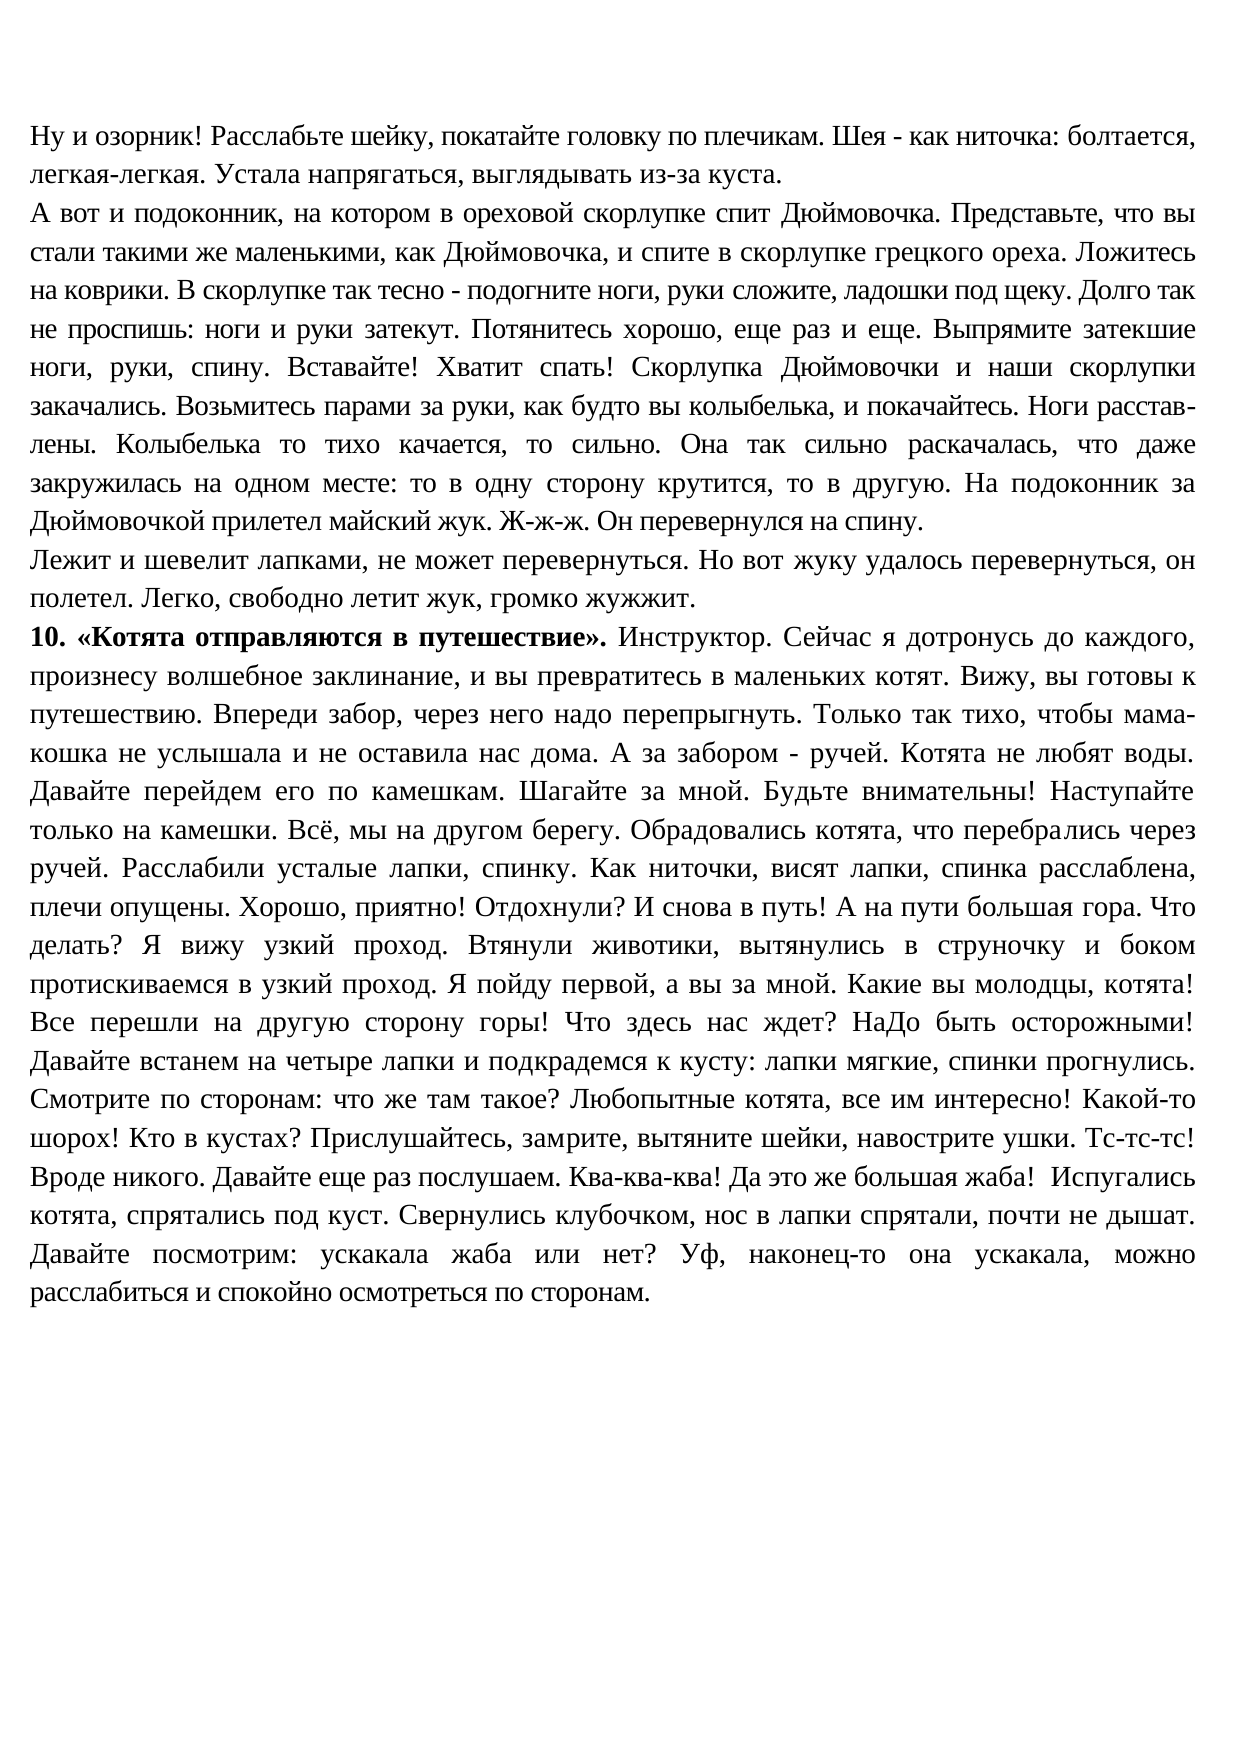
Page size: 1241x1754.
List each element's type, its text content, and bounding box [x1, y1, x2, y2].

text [29, 118, 1196, 190]
text 10. «Котята отправляются в путешествие». Инструктор. Сейчас я дотронусь до каждого, произнесу волшебное заклинание, и вы превратитесь в маленьких котят. Вижу, вы готовы к путешествию. Впереди забор, через него надо перепрыгнуть. Только так тихо, чтобы мама-кошка не услышала и не оставила нас дома. А за забором - ручей. Котята не любят воды. Давайте перейдем его по камешкам. Шагайте за мной. Будьте внимательны! Наступайте только на камешки. Всё, мы на другом берегу. Обрадовались котята, что перебрались через ручей. Расслабили усталые лапки, спинку. Как ниточки, висят лапки, спинка расслаблена, плечи опущены. Хорошо, приятно! Отдохнули? И снова в путь! А на пути большая гора. Что делать? Я вижу узкий проход. Втянули животики, вытянулись в струночку и боком протискиваемся в узкий проход. Я пойду первой, а вы за мной. Какие вы молодцы, котята! Все перешли на другую сторону горы! Что здесь нас ждет? НаДо быть осторожными! Давайте встанем на четыре лапки и подкрадемся к кусту: лапки мягкие, спинки прогнулись. Смотрите по сторонам: что же там такое? Любопытные котята, все им интересно! Какой-то шорох! Кто в кустах? Прислушайтесь, замрите, вытяните шейки, навострите ушки. Тс-тс-тс! Вроде никого. Давайте еще раз послушаем. Ква-ква-ква! Да это же большая жаба! Испугались котята, спрятались под куст. Свернулись клубочком, нос в лапки спрятали, почти не дышат. Давайте посмотрим: ускакала жаба или нет? Уф, наконец-то она ускакала, можно расслабиться и спокойно осмотреться по сторонам. [29, 619, 1196, 1308]
text А вот и подоконник, на котором в ореховой скорлупке спит Дюймовочка. Представьте, что вы стали такими же маленькими, как Дюймовочка, и спите в скорлупке грецкого ореха. Ложитесь на коврики. В скорлупке так тесно - подогните ноги, руки сложите, ладошки под щеку. Долго так не проспишь: ноги и руки затекут. Потянитесь хорошо, еще раз и еще. Выпрямите затекшие ноги, руки, спину. Вставайте! Хватит спать! Скорлупка Дюймовочки и наши скорлупки закачались. Возьмитесь парами за руки, как будто вы колыбелька, и покачайтесь. Ноги расставлены. Колыбелька то тихо качается, то сильно. Она так сильно раскачалась, что даже закружилась на одном месте: то в одну сторону крутится, то в другую. На подоконник за Дюймовочкой прилетел майский жук. Ж-ж-ж. Он перевернулся на спину. [29, 195, 1196, 537]
text Лежит и шевелит лапками, не может перевернуться. Но вот жуку удалось перевернуться, он полетел. Легко, свободно летит жук, громко жужжит. [29, 542, 1196, 614]
